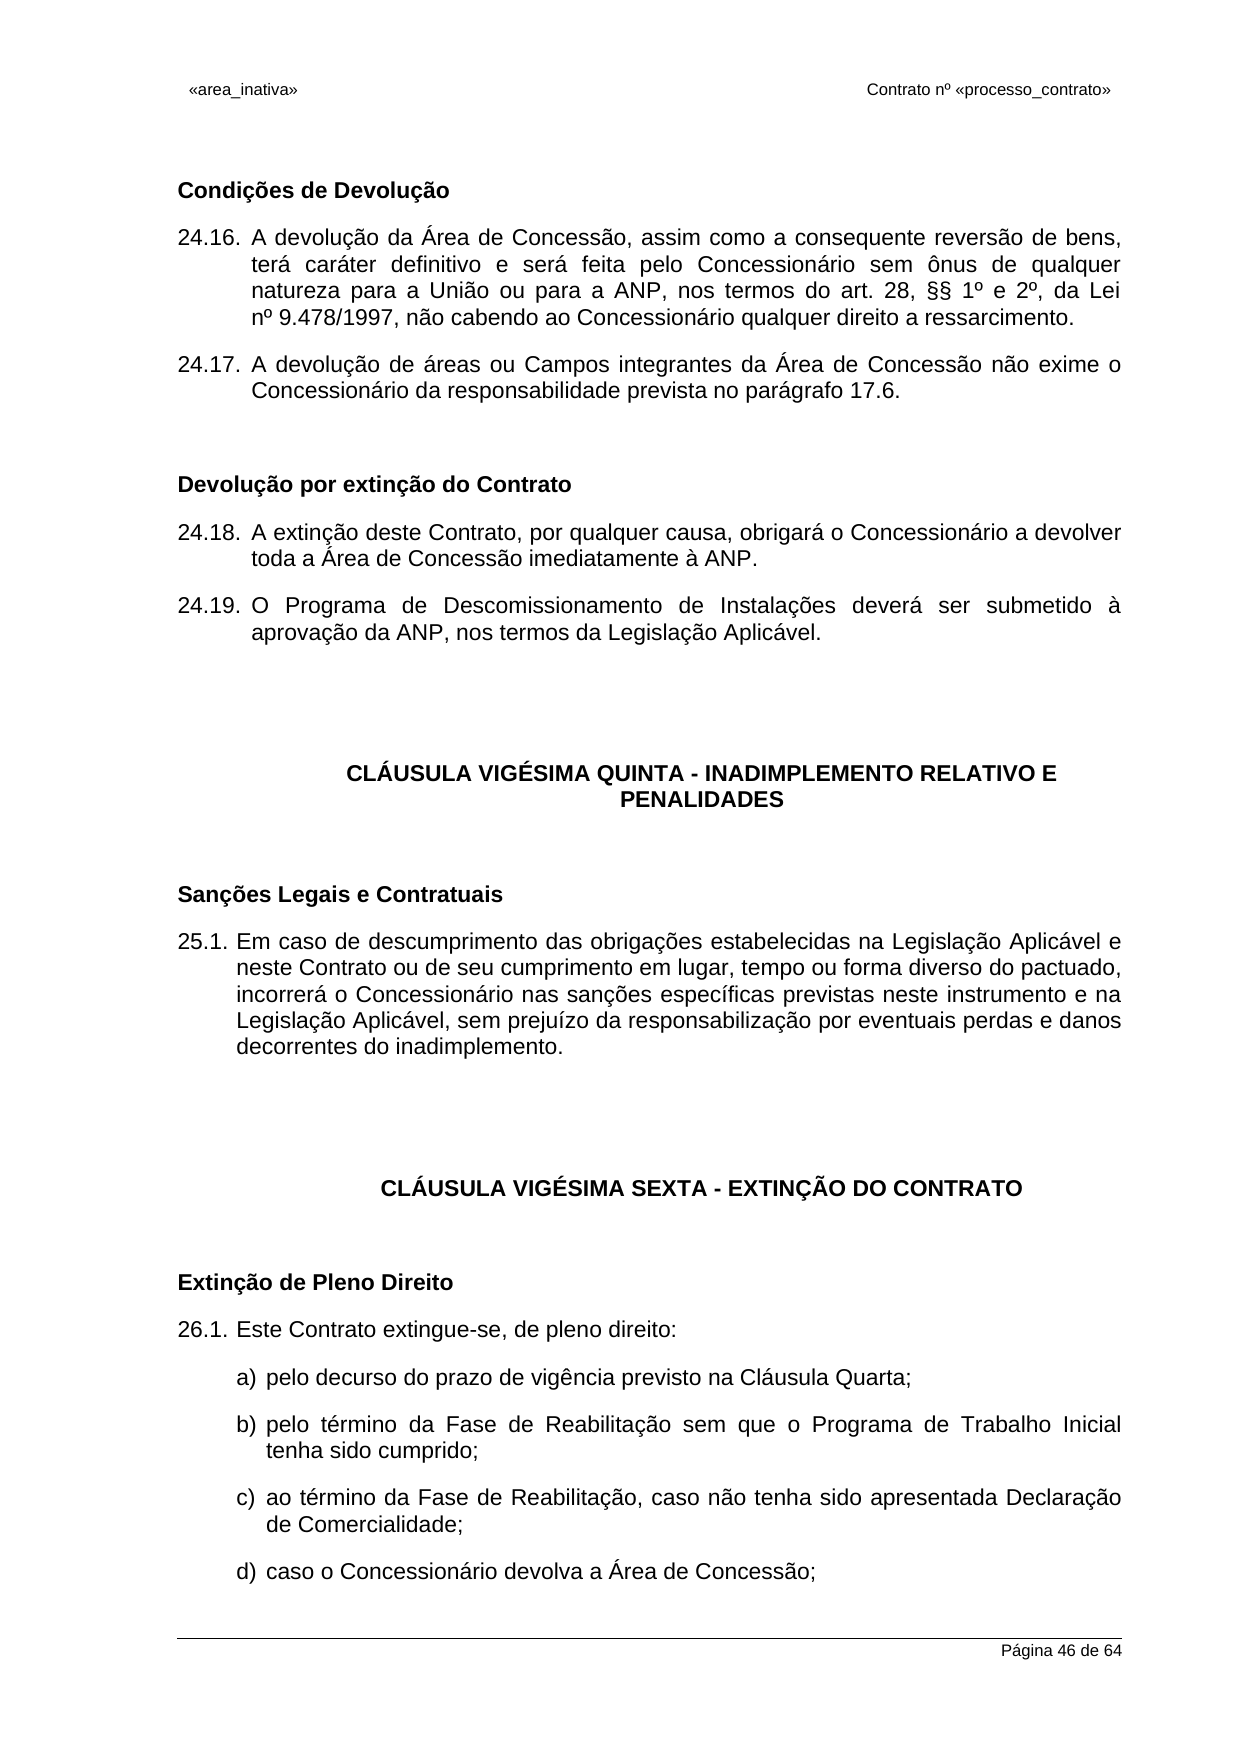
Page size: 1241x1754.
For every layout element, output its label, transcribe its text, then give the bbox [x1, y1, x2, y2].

text CLÁUSULA VIGÉSIMA QUINTA - INADIMPLEMENTO RELATIVO E PENALIDADES [211, 760, 1122, 813]
text CLÁUSULA VIGÉSIMA SEXTA - EXTINÇÃO DO CONTRATO [211, 1175, 1122, 1201]
list ao término da Fase de Reabilitação, caso não tenha sido apresentada Declaração de Comercialidade; [236, 1484, 1122, 1537]
text Este Contrato extingue-se, de pleno direito: [177, 1316, 1122, 1343]
text Devolução por extinção do Contrato [177, 471, 1122, 498]
list pelo término da Fase de Reabilitação sem que o Programa de Trabalho Inicial tenha sido cumprido; [236, 1411, 1122, 1463]
text Condições de Devolução [177, 177, 1122, 203]
text Em caso de descumprimento das obrigações estabelecidas na Legislação Aplicável e neste Contrato ou de seu cumprimento em lugar, tempo ou forma diverso do pactuado, incorrerá o Concessionário nas sanções específicas previstas neste instrumento e na Legislação Aplicável, sem prejuízo da responsabilização por eventuais perdas e danos decorrentes do inadimplemento. [177, 928, 1122, 1060]
text A devolução de áreas ou Campos integrantes da Área de Concessão não exime o Concessionário da responsabilidade prevista no parágrafo 17.6. [177, 351, 1122, 403]
text A extinção deste Contrato, por qualquer causa, obrigará o Concessionário a devolver toda a Área de Concessão imediatamente à ANP. [177, 518, 1122, 571]
text A devolução da Área de Concessão, assim como a consequente reversão de bens, terá caráter definitivo e será feita pelo Concessionário sem ônus de qualquer natureza para a União ou para a ANP, nos termos do art. 28, §§ 1º e 2º, da Lei nº 9.478/1997, não cabendo ao Concessionário qualquer direito a ressarcimento. [177, 224, 1122, 330]
text Sanções Legais e Contratuais [177, 881, 1122, 907]
list pelo decurso do prazo de vigência previsto na Cláusula Quarta; [236, 1364, 1122, 1390]
text O Programa de Descomissionamento de Instalações deverá ser submetido à aprovação da ANP, nos termos da Legislação Aplicável. [177, 592, 1122, 645]
text Extinção de Pleno Direito [177, 1269, 1122, 1296]
list caso o Concessionário devolva a Área de Concessão; [236, 1558, 1122, 1584]
